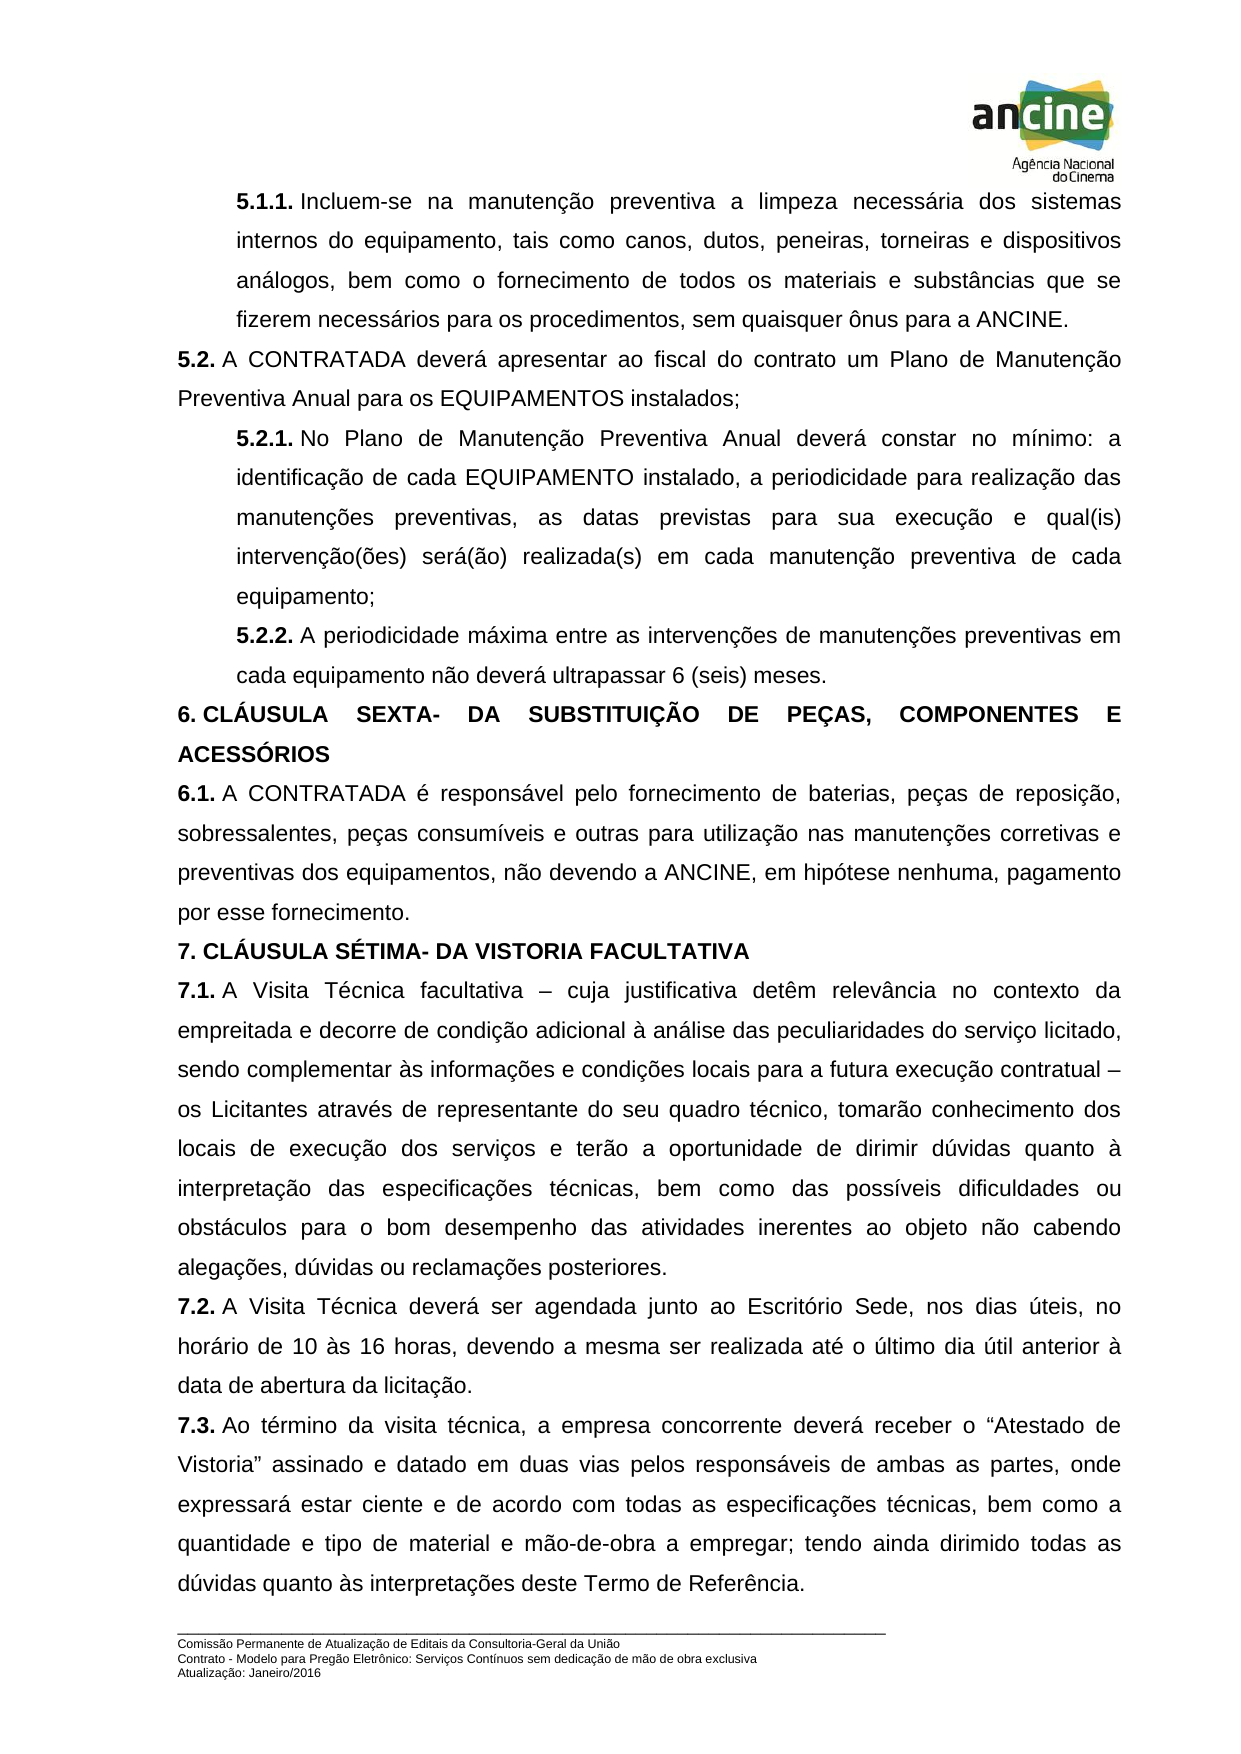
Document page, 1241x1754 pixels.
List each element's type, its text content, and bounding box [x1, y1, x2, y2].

list A CONTRATADA é responsável pelo fornecimento de baterias, peças de reposição, sobressalentes, peças consumíveis e outras para utilização nas manutenções corretivas e preventivas dos equipamentos, não devendo a ANCINE, em hipótese nenhuma, pagamento por esse fornecimento. [177, 780, 1122, 925]
list A CONTRATADA deverá apresentar ao fiscal do contrato um Plano de Manutenção Preventiva Anual para os EQUIPAMENTOS instalados; [177, 346, 1122, 412]
list No Plano de Manutenção Preventiva Anual deverá constar no mínimo: a identificação de cada EQUIPAMENTO instalado, a periodicidade para realização das manutenções preventivas, as datas previstas para sua execução e qual(is) intervenção(ões) será(ão) realizada(s) em cada manutenção preventiva de cada equipamento; [236, 425, 1122, 609]
list A Visita Técnica deverá ser agendada junto ao Escritório Sede, nos dias úteis, no horário de 10 às 16 horas, devendo a mesma ser realizada até o último dia útil anterior à data de abertura da licitação. [177, 1293, 1122, 1399]
list A periodicidade máxima entre as intervenções de manutenções preventivas em cada equipamento não deverá ultrapassar 6 (seis) meses. [236, 622, 1122, 688]
picture [967, 73, 1123, 188]
text CLÁUSULA SEXTA- DA SUBSTITUIÇÃO DE PEÇAS, COMPONENTES E ACESSÓRIOS [177, 701, 1122, 767]
list Incluem-se na manutenção preventiva a limpeza necessária dos sistemas internos do equipamento, tais como canos, dutos, peneiras, torneiras e dispositivos análogos, bem como o fornecimento de todos os materiais e substâncias que se fizerem necessários para os procedimentos, sem quaisquer ônus para a ANCINE. [236, 188, 1122, 333]
list Ao término da visita técnica, a empresa concorrente deverá receber o “Atestado de Vistoria” assinado e datado em duas vias pelos responsáveis de ambas as partes, onde expressará estar ciente e de acordo com todas as especificações técnicas, bem como a quantidade e tipo de material e mão-de-obra a empregar; tendo ainda dirimido todas as dúvidas quanto às interpretações deste Termo de Referência. [177, 1412, 1122, 1596]
text CLÁUSULA SÉTIMA- DA VISTORIA FACULTATIVA [177, 938, 1122, 964]
list A Visita Técnica facultativa – cuja justificativa detêm relevância no contexto da empreitada e decorre de condição adicional à análise das peculiaridades do serviço licitado, sendo complementar às informações e condições locais para a futura execução contratual – os Licitantes através de representante do seu quadro técnico, tomarão conhecimento dos locais de execução dos serviços e terão a oportunidade de dirimir dúvidas quanto à interpretação das especificações técnicas, bem como das possíveis dificuldades ou obstáculos para o bom desempenho das atividades inerentes ao objeto não cabendo alegações, dúvidas ou reclamações posteriores. [177, 977, 1122, 1280]
